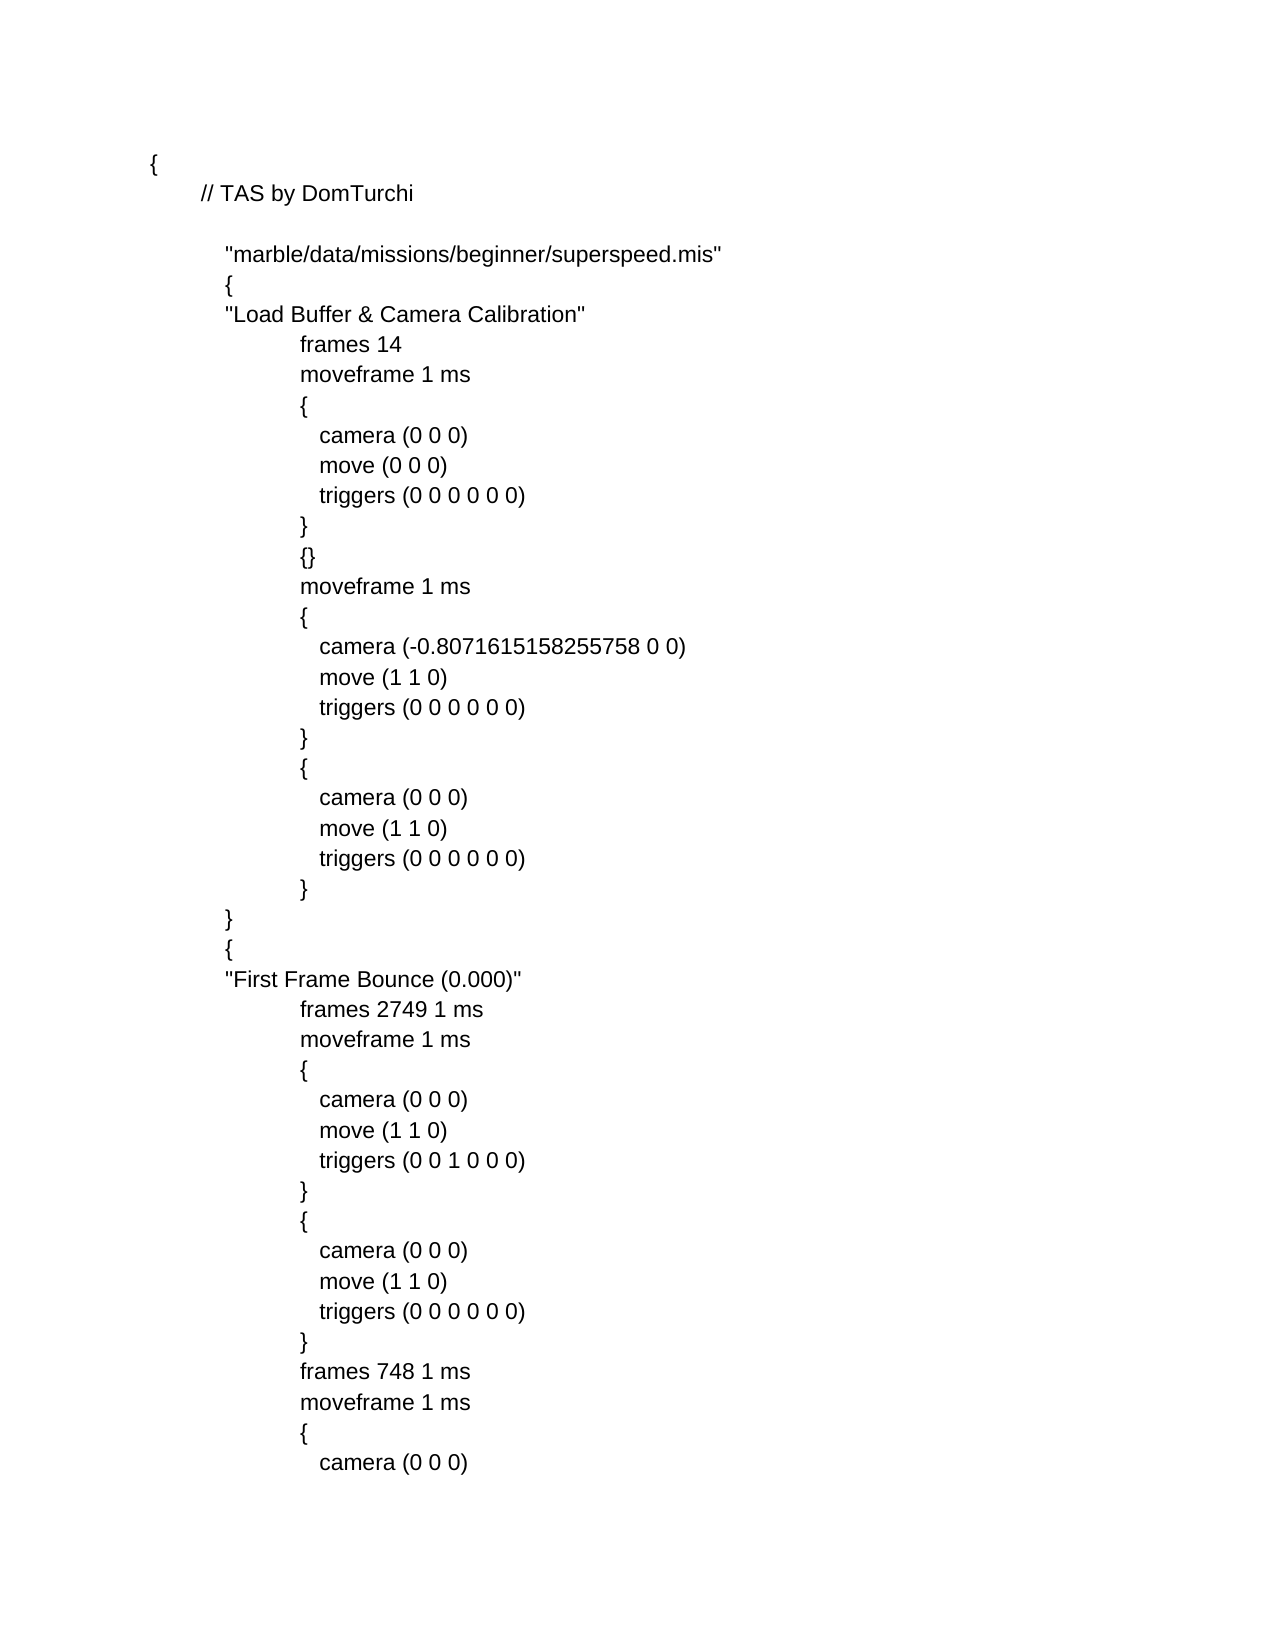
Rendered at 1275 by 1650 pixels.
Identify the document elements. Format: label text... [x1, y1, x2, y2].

text { [150, 603, 1125, 629]
text { [150, 935, 1125, 962]
text camera (0 0 0) [150, 1237, 1125, 1264]
text triggers (0 0 1 0 0 0) [150, 1147, 1125, 1173]
text triggers (0 0 0 0 0 0) [150, 845, 1125, 871]
text frames 748 1 ms [150, 1358, 1125, 1385]
text frames 2749 1 ms [150, 996, 1125, 1022]
text triggers (0 0 0 0 0 0) [150, 482, 1125, 509]
text moveframe 1 ms [150, 361, 1125, 388]
text { [150, 392, 1125, 418]
text { [150, 754, 1125, 781]
text } [150, 875, 1125, 901]
text moveframe 1 ms [150, 1026, 1125, 1052]
text camera (-0.8071615158255758 0 0) [150, 633, 1125, 660]
text "marble/data/missions/beginner/superspeed.mis" [150, 241, 1125, 267]
text "Load Buffer & Camera Calibration" [150, 301, 1125, 327]
text { [150, 1056, 1125, 1083]
text { [150, 150, 1125, 176]
text } [150, 512, 1125, 539]
text moveframe 1 ms [150, 573, 1125, 599]
text triggers (0 0 0 0 0 0) [150, 694, 1125, 720]
text } [150, 724, 1125, 750]
text triggers (0 0 0 0 0 0) [150, 1298, 1125, 1324]
text frames 14 [150, 331, 1125, 358]
text move (1 1 0) [150, 814, 1125, 841]
text { [150, 1207, 1125, 1234]
text camera (0 0 0) [150, 784, 1125, 811]
text move (0 0 0) [150, 452, 1125, 478]
text "First Frame Bounce (0.000)" [150, 966, 1125, 992]
text } [150, 1328, 1125, 1354]
text move (1 1 0) [150, 1268, 1125, 1294]
text { [150, 1419, 1125, 1445]
text camera (0 0 0) [150, 1086, 1125, 1113]
text camera (0 0 0) [150, 1449, 1125, 1475]
text camera (0 0 0) [150, 422, 1125, 448]
text } [150, 1177, 1125, 1203]
text move (1 1 0) [150, 1117, 1125, 1143]
text { [150, 271, 1125, 297]
text {} [150, 543, 1125, 569]
text move (1 1 0) [150, 663, 1125, 690]
text // TAS by DomTurchi [150, 180, 1125, 207]
text moveframe 1 ms [150, 1388, 1125, 1415]
text } [150, 905, 1125, 932]
